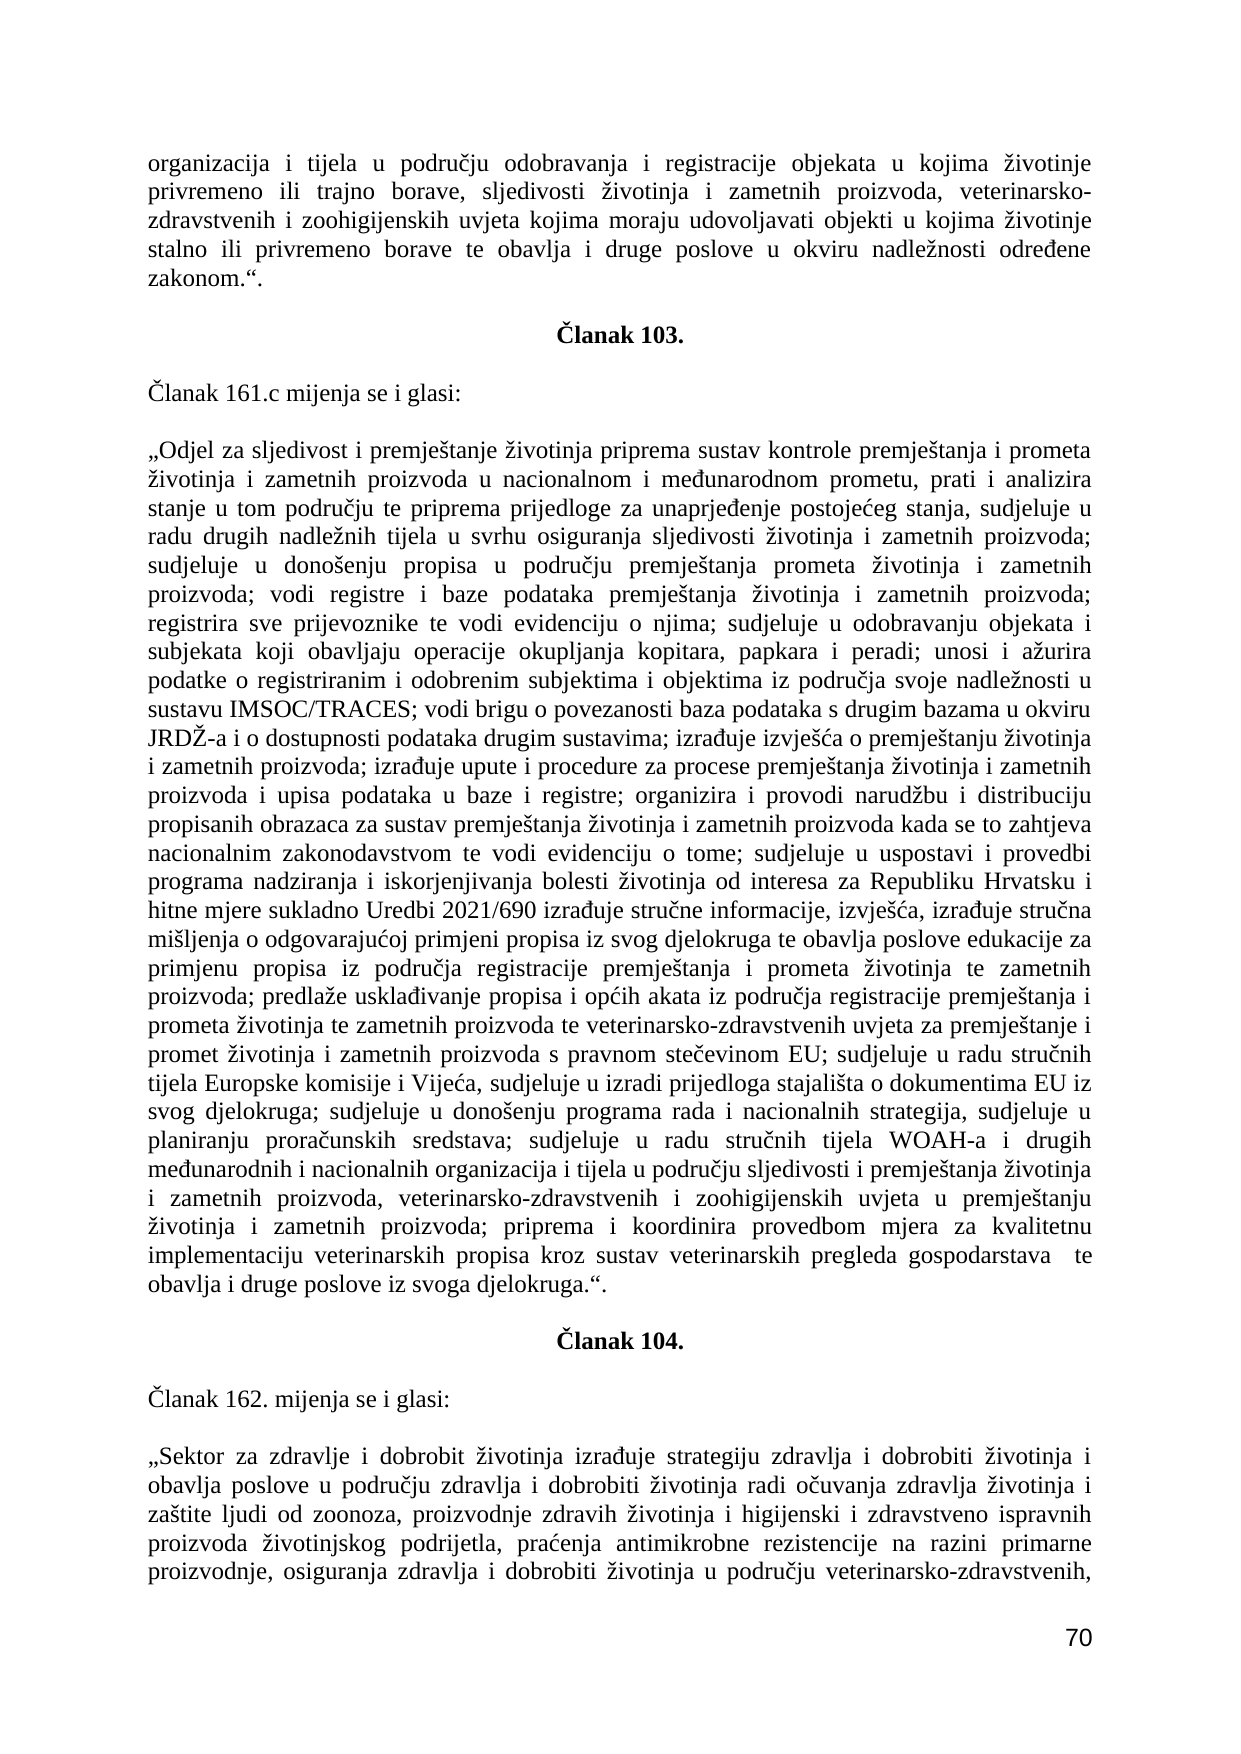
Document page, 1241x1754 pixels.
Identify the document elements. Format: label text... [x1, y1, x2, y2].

text „Odjel za sljedivost i premještanje životinja priprema sustav kontrole premještanja i prometa životinja i zametnih proizvoda u nacionalnom i međunarodnom prometu, prati i analizira stanje u tom području te priprema prijedloge za unaprjeđenje postojećeg stanja, sudjeluje u radu drugih nadležnih tijela u svrhu osiguranja sljedivosti životinja i zametnih proizvoda; sudjeluje u donošenju propisa u području premještanja prometa životinja i zametnih proizvoda; vodi registre i baze podataka premještanja životinja i zametnih proizvoda; registrira sve prijevoznike te vodi evidenciju o njima; sudjeluje u odobravanju objekata i subjekata koji obavljaju operacije okupljanja kopitara, papkara i peradi; unosi i ažurira podatke o registriranim i odobrenim subjektima i objektima iz područja svoje nadležnosti u sustavu IMSOC/TRACES; vodi brigu o povezanosti baza podataka s drugim bazama u okviru JRDŽ-a i o dostupnosti podataka drugim sustavima; izrađuje izvješća o premještanju životinja i zametnih proizvoda; izrađuje upute i procedure za procese premještanja životinja i zametnih proizvoda i upisa podataka u baze i registre; organizira i provodi narudžbu i distribuciju propisanih obrazaca za sustav premještanja životinja i zametnih proizvoda kada se to zahtjeva nacionalnim zakonodavstvom te vodi evidenciju o tome; sudjeluje u uspostavi i provedbi programa nadziranja i iskorjenjivanja bolesti životinja od interesa za Republiku Hrvatsku i hitne mjere sukladno Uredbi 2021/690 izrađuje stručne informacije, izvješća, izrađuje stručna mišljenja o odgovarajućoj primjeni propisa iz svog djelokruga te obavlja poslove edukacije za primjenu propisa iz područja registracije premještanja i prometa životinja te zametnih proizvoda; predlaže usklađivanje propisa i općih akata iz područja registracije premještanja i prometa životinja te zametnih proizvoda te veterinarsko-zdravstvenih uvjeta za premještanje i promet životinja i zametnih proizvoda s pravnom stečevinom EU; sudjeluje u radu stručnih tijela Europske komisije i Vijeća, sudjeluje u izradi prijedloga stajališta o dokumentima EU iz svog djelokruga; sudjeluje u donošenju programa rada i nacionalnih strategija, sudjeluje u planiranju proračunskih sredstava; sudjeluje u radu stručnih tijela WOAH-a i drugih međunarodnih i nacionalnih organizacija i tijela u području sljedivosti i premještanja životinja i zametnih proizvoda, veterinarsko-zdravstvenih i zoohigijenskih uvjeta u premještanju životinja i zametnih proizvoda; priprema i koordinira provedbom mjera za kvalitetnu implementaciju veterinarskih propisa kroz sustav veterinarskih pregleda gospodarstava te obavlja i druge poslove iz svoga djelokruga.“. [148, 435, 1092, 1298]
text Članak 103. [148, 320, 1092, 349]
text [148, 1441, 1092, 1585]
text Članak 161.c mijenja se i glasi: [148, 378, 1092, 406]
text Članak 104. [148, 1326, 1092, 1355]
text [148, 148, 1092, 291]
text Članak 162. mijenja se i glasi: [148, 1384, 1092, 1413]
